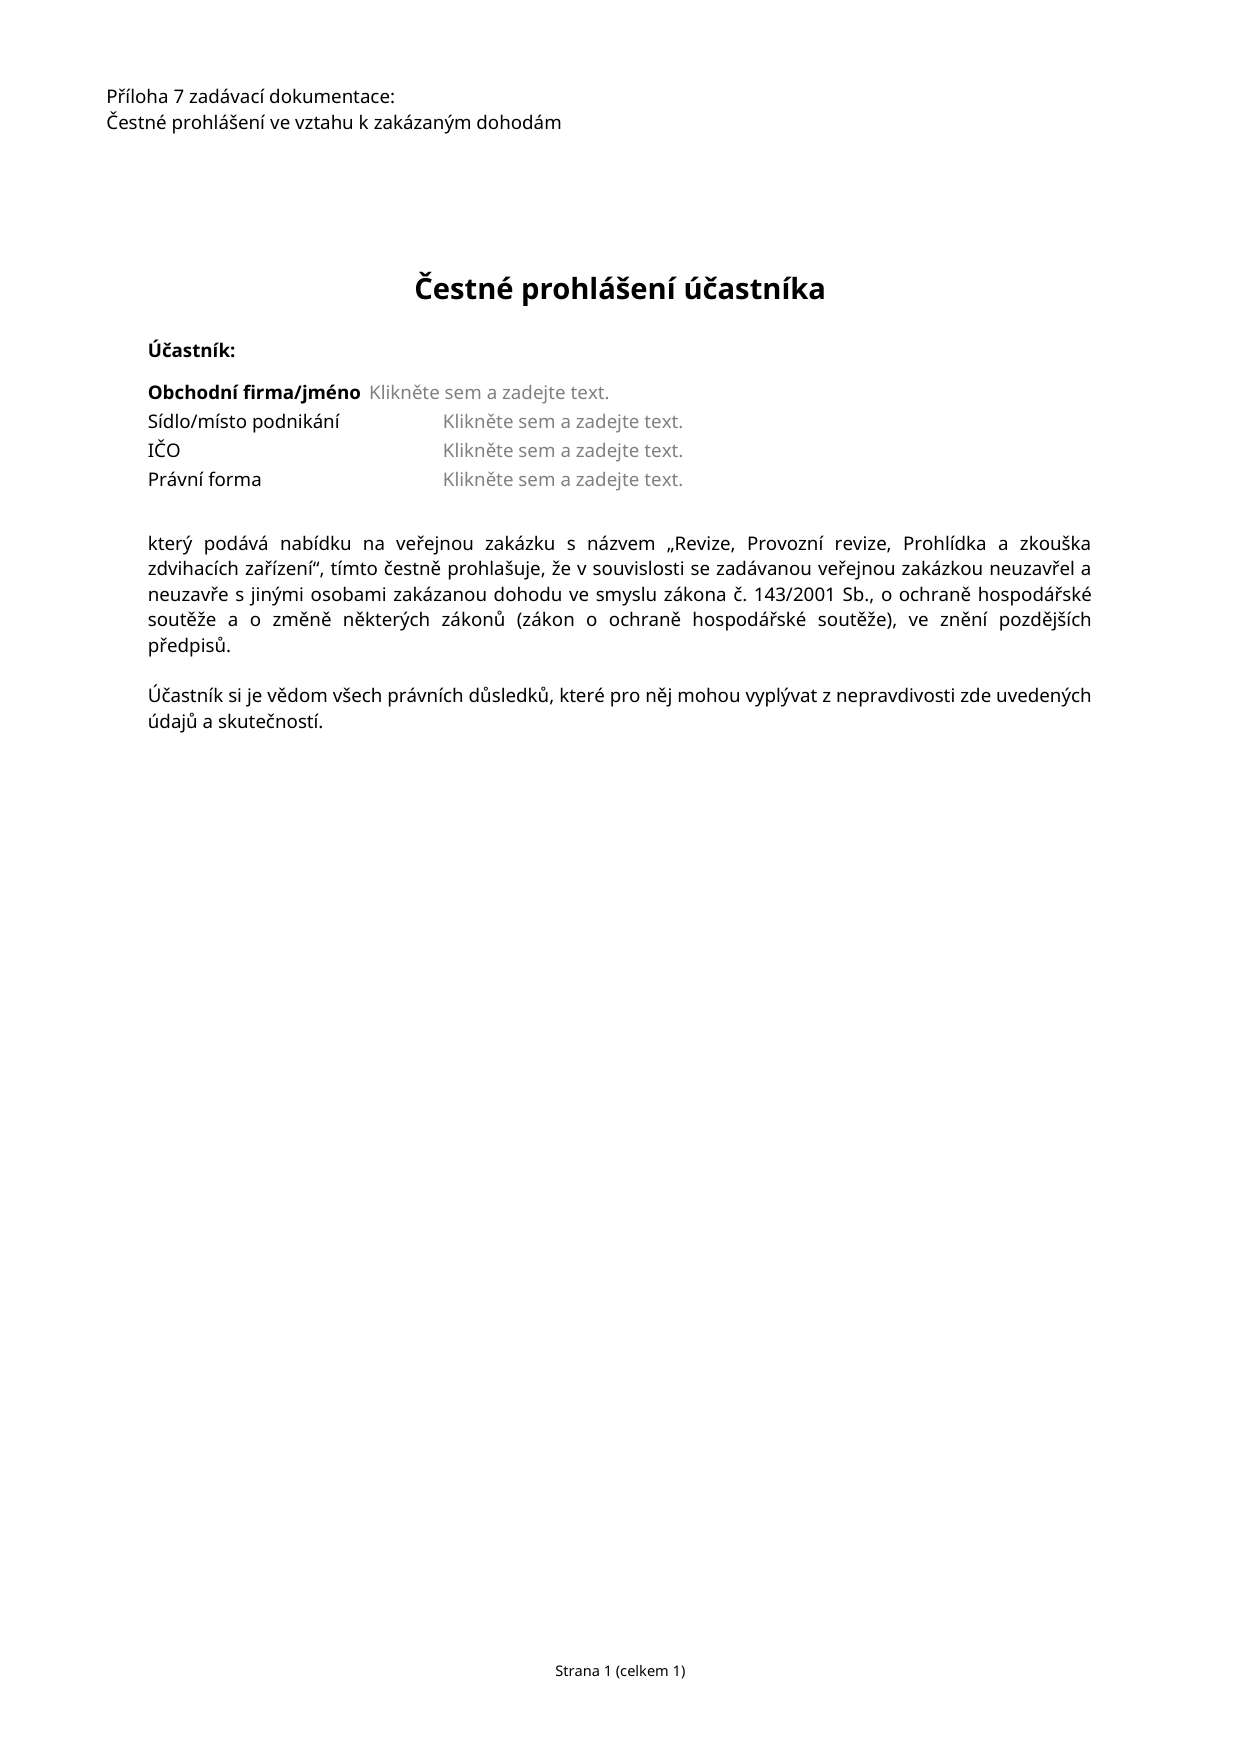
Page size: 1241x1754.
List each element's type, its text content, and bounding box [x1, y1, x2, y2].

text Účastník: [148, 333, 1093, 364]
text Účastník si je vědom všech právních důsledků, které pro něj mohou vyplývat z nepravdivosti zde uvedených údajů a skutečností. [148, 683, 1093, 734]
text Obchodní firma/jméno [148, 376, 1093, 405]
text Sídlo/místo podnikání [148, 405, 1093, 434]
text který podává nabídku na veřejnou zakázku s názvem „Revize, Provozní revize, Prohlídka a zkouška zdvihacích zařízení“, tímto čestně prohlašuje, že v souvislosti se zadávanou veřejnou zakázkou neuzavřel a neuzavře s jinými osobami zakázanou dohodu ve smyslu zákona č. 143/2001 Sb., o ochraně hospodářské soutěže a o změně některých zákonů (zákon o ochraně hospodářské soutěže), ve znění pozdějších předpisů. [148, 530, 1093, 658]
title Čestné prohlášení účastníka [148, 268, 1093, 308]
text IČO [148, 434, 1093, 463]
text Právní forma [148, 463, 1093, 492]
